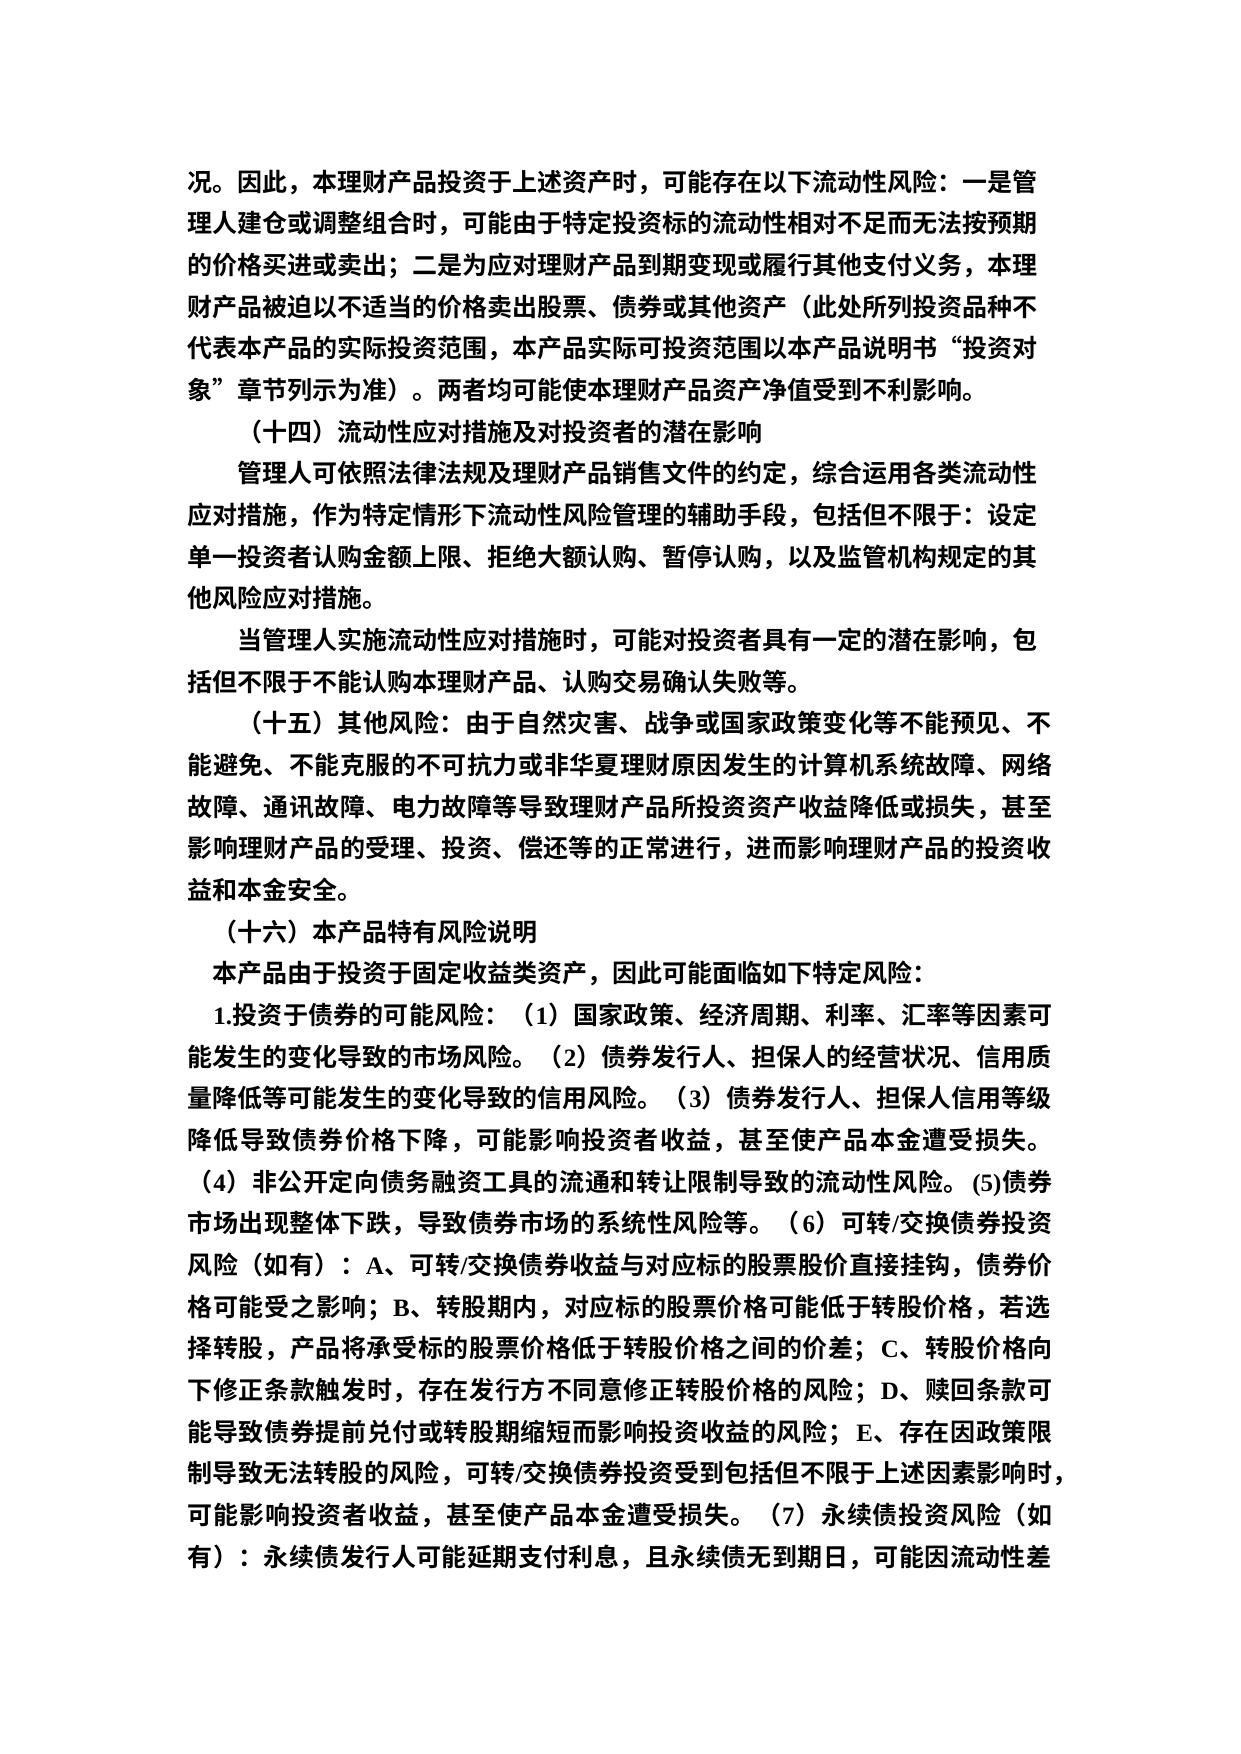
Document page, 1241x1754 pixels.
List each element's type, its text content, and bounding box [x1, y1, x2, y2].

list （十六）本产品特有风险说明 [187, 912, 1053, 948]
text 当管理人实施流动性应对措施时，可能对投资者具有一定的潜在影响，包括但不限于不能认购本理财产品、认购交易确认失败等。 [187, 620, 1053, 698]
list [187, 995, 1053, 1573]
text （十四）流动性应对措施及对投资者的潜在影响 [187, 412, 1053, 448]
list 其他风险：由于自然灾害、战争或国家政策变化等不能预见、不能避免、不能克服的不可抗力或非华夏理财原因发生的计算机系统故障、网络故障、通讯故障、电力故障等导致理财产品所投资资产收益降低或损失，甚至影响理财产品的受理、投资、偿还等的正常进行，进而影响理财产品的投资收益和本金安全。 [187, 704, 1053, 907]
text 管理人可依照法律法规及理财产品销售文件的约定，综合运用各类流动性应对措施，作为特定情形下流动性风险管理的辅助手段，包括但不限于：设定单一投资者认购金额上限、拒绝大额认购、暂停认购，以及监管机构规定的其他风险应对措施。 [187, 454, 1053, 615]
list 本产品由于投资于固定收益类资产，因此可能面临如下特定风险： [187, 954, 1053, 990]
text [187, 162, 1053, 407]
